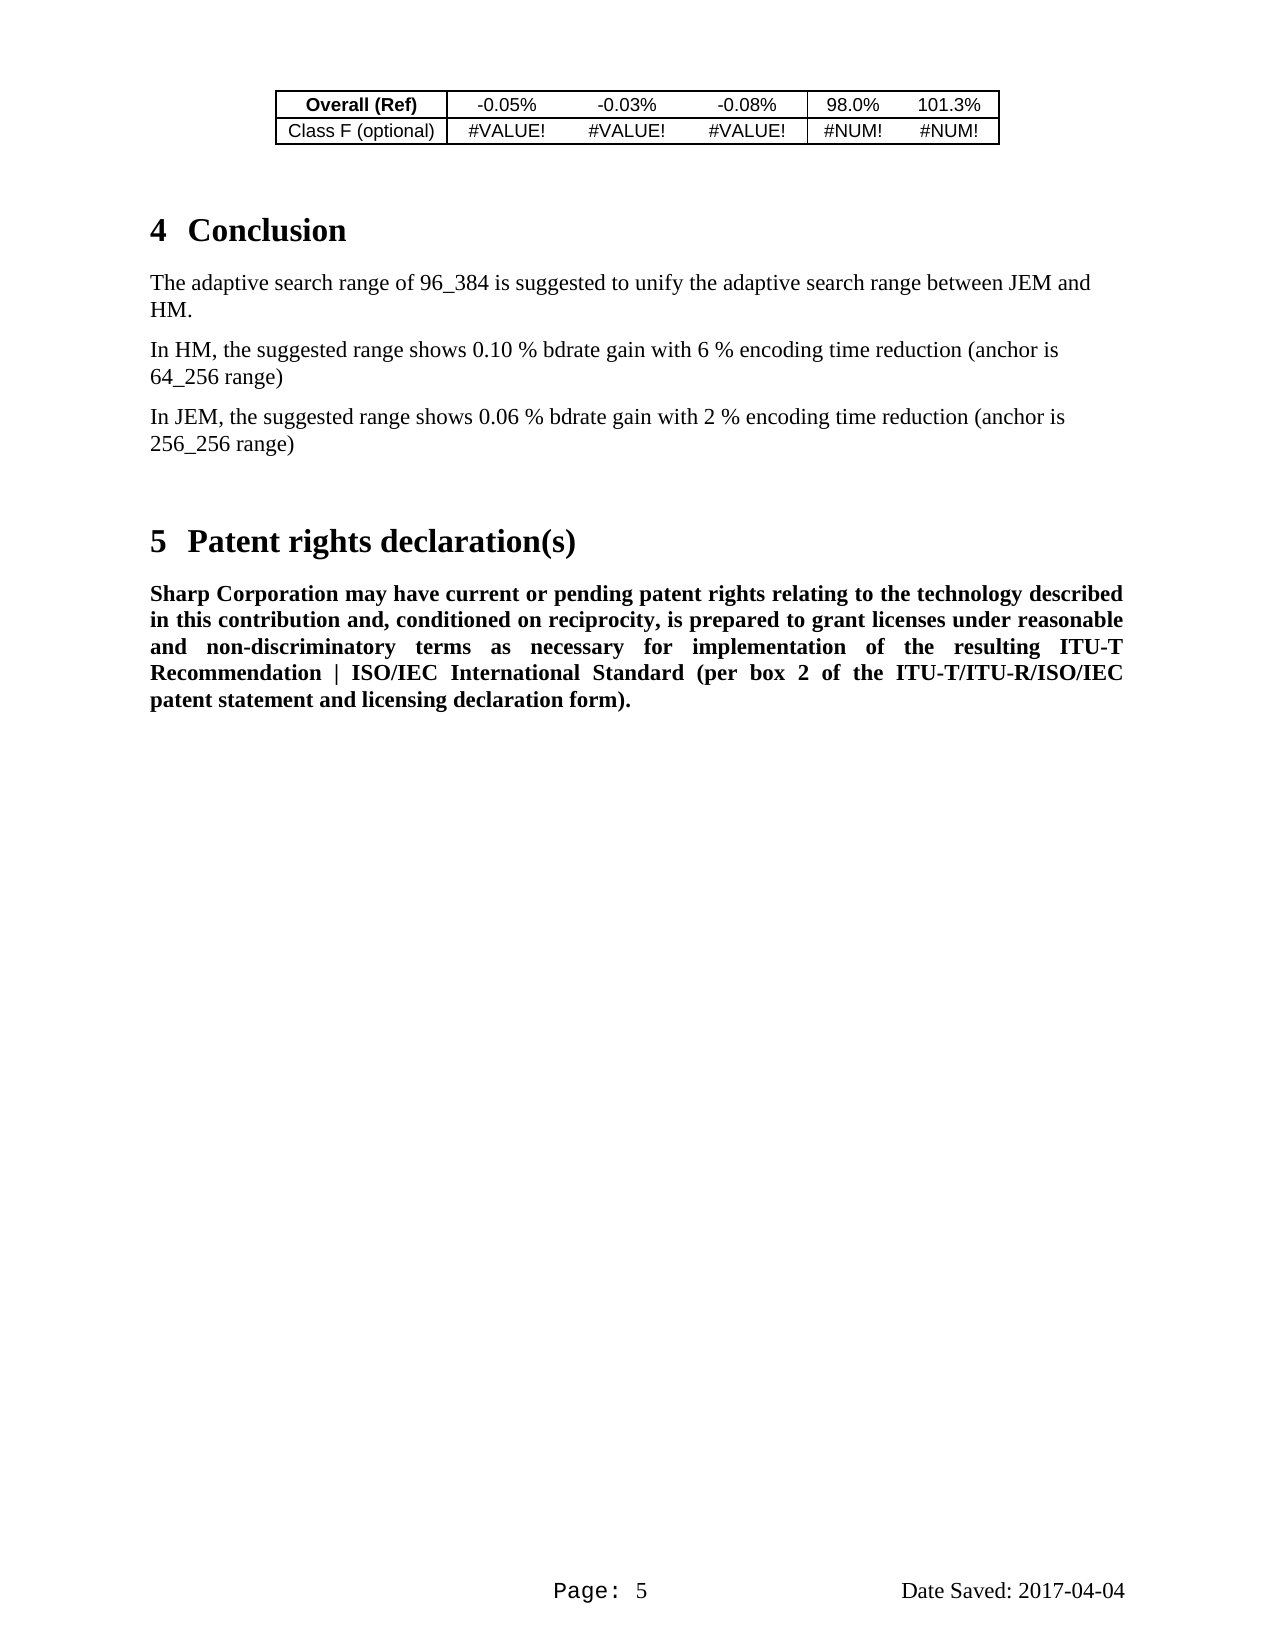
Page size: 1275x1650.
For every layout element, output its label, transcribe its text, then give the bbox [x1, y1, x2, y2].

subtitle Patent rights declaration(s) [150, 521, 1125, 560]
table_cell #NUM! [899, 119, 998, 143]
table_cell 101.3% [899, 92, 998, 117]
subtitle Conclusion [150, 211, 1125, 249]
text The adaptive search range of 96_384 is suggested to unify the adaptive search range between JEM and HM. [150, 269, 1125, 322]
table_cell #VALUE! [448, 119, 567, 143]
text Sharp Corporation may have current or pending patent rights relating to the technology described in this contribution and, conditioned on reciprocity, is prepared to grant licenses under reasonable and non-discriminatory terms as necessary for implementation of the resulting ITU-T Recommendation | ISO/IEC International Standard (per box 2 of the ITU-T/ITU-R/ISO/IEC patent statement and licensing declaration form). [150, 580, 1125, 712]
table_cell Class F (optional) [277, 119, 446, 143]
text In JEM, the suggested range shows 0.06 % bdrate gain with 2 % encoding time reduction (anchor is 256_256 range) [150, 403, 1125, 456]
table_cell #VALUE! [687, 119, 807, 143]
table_cell -0.03% [567, 92, 687, 117]
table_cell Overall (Ref) [277, 92, 446, 117]
table_cell -0.05% [448, 92, 567, 117]
table_cell 98.0% [808, 92, 899, 117]
table_cell -0.08% [687, 92, 807, 117]
table_cell #NUM! [808, 119, 899, 143]
text In HM, the suggested range shows 0.10 % bdrate gain with 6 % encoding time reduction (anchor is 64_256 range) [150, 336, 1125, 389]
table_cell #VALUE! [567, 119, 687, 143]
